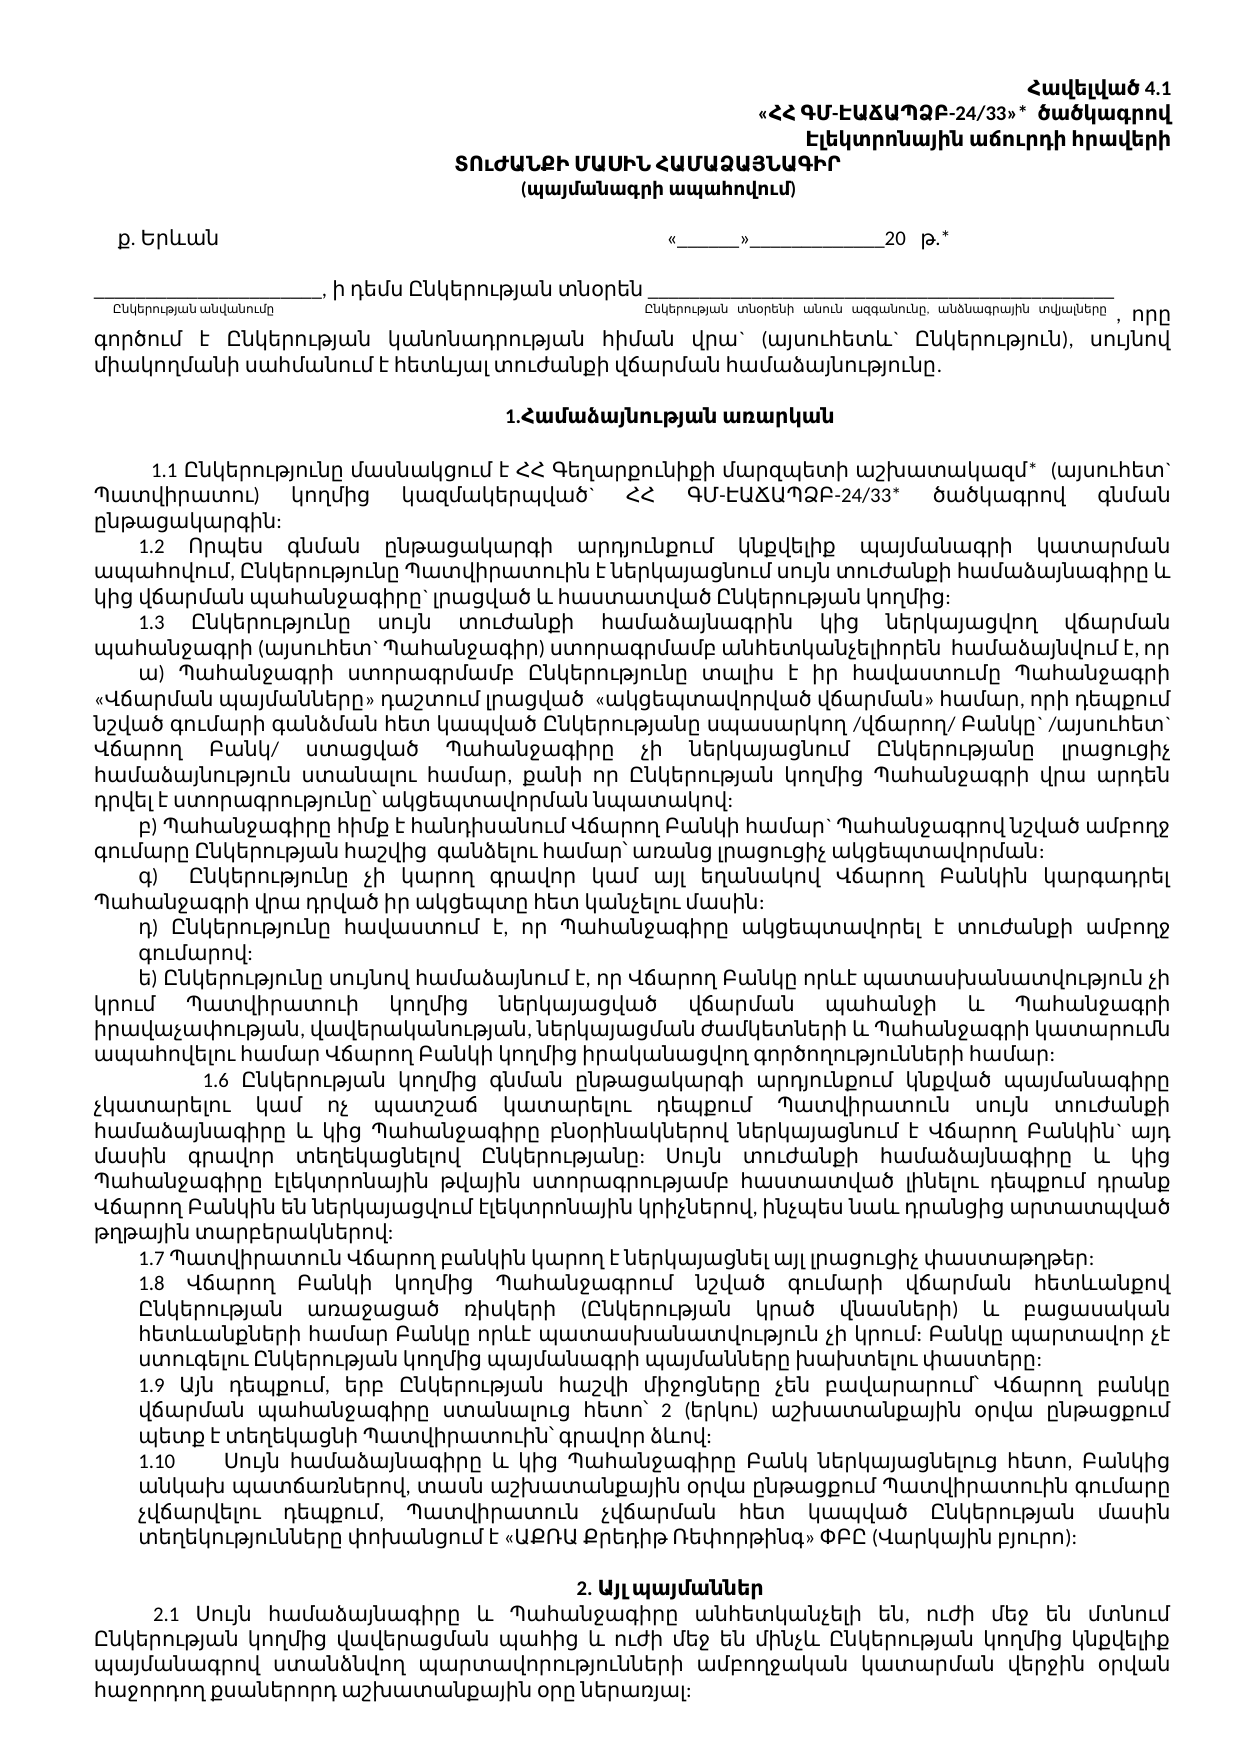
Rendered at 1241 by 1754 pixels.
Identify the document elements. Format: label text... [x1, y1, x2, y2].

text 1.2 Որպես գնման ընթացակարգի արդյունքում կնքվելիք պայմանագրի կատարման ապահովում, Ընկերությունը Պատվիրատուին է ներկայացնում սույն տուժանքի համաձայնագիրը և կից վճարման պահանջագիրը` լրացված և հաստատված Ընկերության կողմից: [94, 533, 1171, 609]
text 1.8 Վճարող Բանկի կողմից Պահանջագրում նշված գումարի վճարման հետևանքով Ընկերության առաջացած ռիսկերի (Ընկերության կրած վնասների) և բացասական հետևանքների համար Բանկը որևէ պատասխանատվություն չի կրում: Բանկը պարտավոր չէ ստուգելու Ընկերության կողմից պայմանագրի պայմանները խախտելու փաստերը: [138, 1270, 1171, 1372]
text ______________________, ի դեմս Ընկերության տնօրեն _____________________________________________ [94, 276, 1171, 301]
text գ) Ընկերությունը չի կարող գրավոր կամ այլ եղանակով Վճարող Բանկին կարգադրել Պահանջագրի վրա դրված իր ակցեպտը հետ կանչելու մասին: [94, 864, 1171, 914]
text դ) Ընկերությունը հավաստում է, որ Պահանջագիրը ակցեպտավորել է տուժանքի ամբողջ գումարով: [138, 914, 1171, 965]
text ա) Պահանջագրի ստորագրմամբ Ընկերությունը տալիս է իր հավաստումը Պահանջագրի «Վճարման պայմանները» դաշտում լրացված «ակցեպտավորված վճարման» համար, որի դեպքում նշված գումարի գանձման հետ կապված Ընկերությանը սպասարկող /վճարող/ Բանկը` /այսուհետ` Վճարող Բանկ/ ստացված Պահանջագիրը չի ներկայացնում Ընկերությանը լրացուցիչ համաձայնություն ստանալու համար, քանի որ Ընկերության կողմից Պահանջագրի վրա արդեն դրվել է ստորագրությունը՝ ակցեպտավորման նպատակով: [94, 660, 1171, 813]
text բ) Պահանջագիրը հիմք է հանդիսանում Վճարող Բանկի համար` Պահանջագրով նշված ամբողջ գումարը Ընկերության հաշվից գանձելու համար՝ առանց լրացուցիչ ակցեպտավորման: [94, 813, 1171, 864]
text 2. Այլ պայմաններ [169, 1575, 1171, 1601]
text Էլեկտրոնային աճուրդի հրավերի [94, 126, 1171, 151]
text 1.Համաձայնության առարկան [169, 403, 1171, 428]
text 2.1 Սույն համաձայնագիրը և Պահանջագիրը անհետկանչելի են, ուժի մեջ են մտնում Ընկերության կողմից վավերացման պահից և ուժի մեջ են մինչև Ընկերության կողմից կնքվելիք պայմանագրով ստանձնվող պարտավորությունների ամբողջական կատարման վերջին օրվան հաջորդող քսաներորդ աշխատանքային օրը ներառյալ: [94, 1601, 1171, 1702]
text ՏՈւԺԱՆՔԻ ՄԱՍԻՆ ՀԱՄԱՁԱՅՆԱԳԻՐ [94, 151, 1171, 177]
text ք. Երևան «______»_____________20 թ.* [94, 225, 1171, 250]
text 1.3 Ընկերությունը սույն տուժանքի համաձայնագրին կից ներկայացվող վճարման պահանջագրի (այսուհետ` Պահանջագիր) ստորագրմամբ անհետկանչելիորեն համաձայնվում է, որ [94, 609, 1171, 660]
text 1.9 Այն դեպքում, երբ Ընկերության հաշվի միջոցները չեն բավարարում՝ Վճարող բանկը վճարման պահանջագիրը ստանալուց հետո՝ 2 (երկու) աշխատանքային օրվա ընթացքում պետք է տեղեկացնի Պատվիրատուին՝ գրավոր ձևով: [138, 1372, 1171, 1448]
text 1.1 Ընկերությունը մասնակցում է ՀՀ Գեղարքունիքի մարզպետի աշխատակազմ* (այսուհետ` Պատվիրատու) կողմից կազմակերպված` ՀՀ ԳՄ-ԷԱՃԱՊՁԲ-24/33* ծածկագրով գնման ընթացակարգին: [94, 457, 1171, 533]
text 1.7 Պատվիրատուն Վճարող բանկին կարող է ներկայացնել այլ լրացուցիչ փաստաթղթեր: [138, 1245, 1171, 1270]
text 1.10 Սույն համաձայնագիրը և կից Պահանջագիրը Բանկ ներկայացնելուց հետո, Բանկից անկախ պատճառներով, տասն աշխատանքային օրվա ընթացքում Պատվիրատուին գումարը չվճարվելու դեպքում, Պատվիրատուն չվճարման հետ կապված Ընկերության մասին տեղեկությունները փոխանցում է «ԱՔՌԱ Քրեդիթ Ռեփորթինգ» ՓԲԸ (Վարկային բյուրո): [138, 1448, 1171, 1550]
text 1.6 Ընկերության կողմից գնման ընթացակարգի արդյունքում կնքված պայմանագիրը չկատարելու կամ ոչ պատշաճ կատարելու դեպքում Պատվիրատուն սույն տուժանքի համաձայնագիրը և կից Պահանջագիրը բնօրինակներով ներկայացնում է Վճարող Բանկին` այդ մասին գրավոր տեղեկացնելով Ընկերությանը: Սույն տուժանքի համաձայնագիրը և կից Պահանջագիրը էլեկտրոնային թվային ստորագրությամբ հաստատված լինելու դեպքում դրանք Վճարող Բանկին են ներկայացվում էլեկտրոնային կրիչներով, ինչպես նաև դրանցից արտատպված թղթային տարբերակներով: [94, 1067, 1171, 1245]
text (պայմանագրի ապահովում) [94, 177, 1171, 199]
text «ՀՀ ԳՄ-ԷԱՃԱՊՁԲ-24/33»* ծածկագրով [94, 100, 1171, 126]
text Ընկերության անվանումը Ընկերության տնօրենի անուն ազգանունը, անձնագրային տվյալները , որը գործում է Ընկերության կանոնադրության հիման վրա` (այսուհետև` Ընկերություն), սույնով միակողմանի սահմանում է հետևյալ տուժանքի վճարման համաձայնությունը. [94, 301, 1171, 377]
text Հավելված 4.1 [94, 75, 1171, 100]
text ե) Ընկերությունը սույնով համաձայնում է, որ Վճարող Բանկը որևէ պատասխանատվություն չի կրում Պատվիրատուի կողմից ներկայացված վճարման պահանջի և Պահանջագրի իրավաչափության, վավերականության, ներկայացման ժամկետների և Պահանջագրի կատարումն ապահովելու համար Վճարող Բանկի կողմից իրականացվող գործողությունների համար: [94, 965, 1171, 1067]
